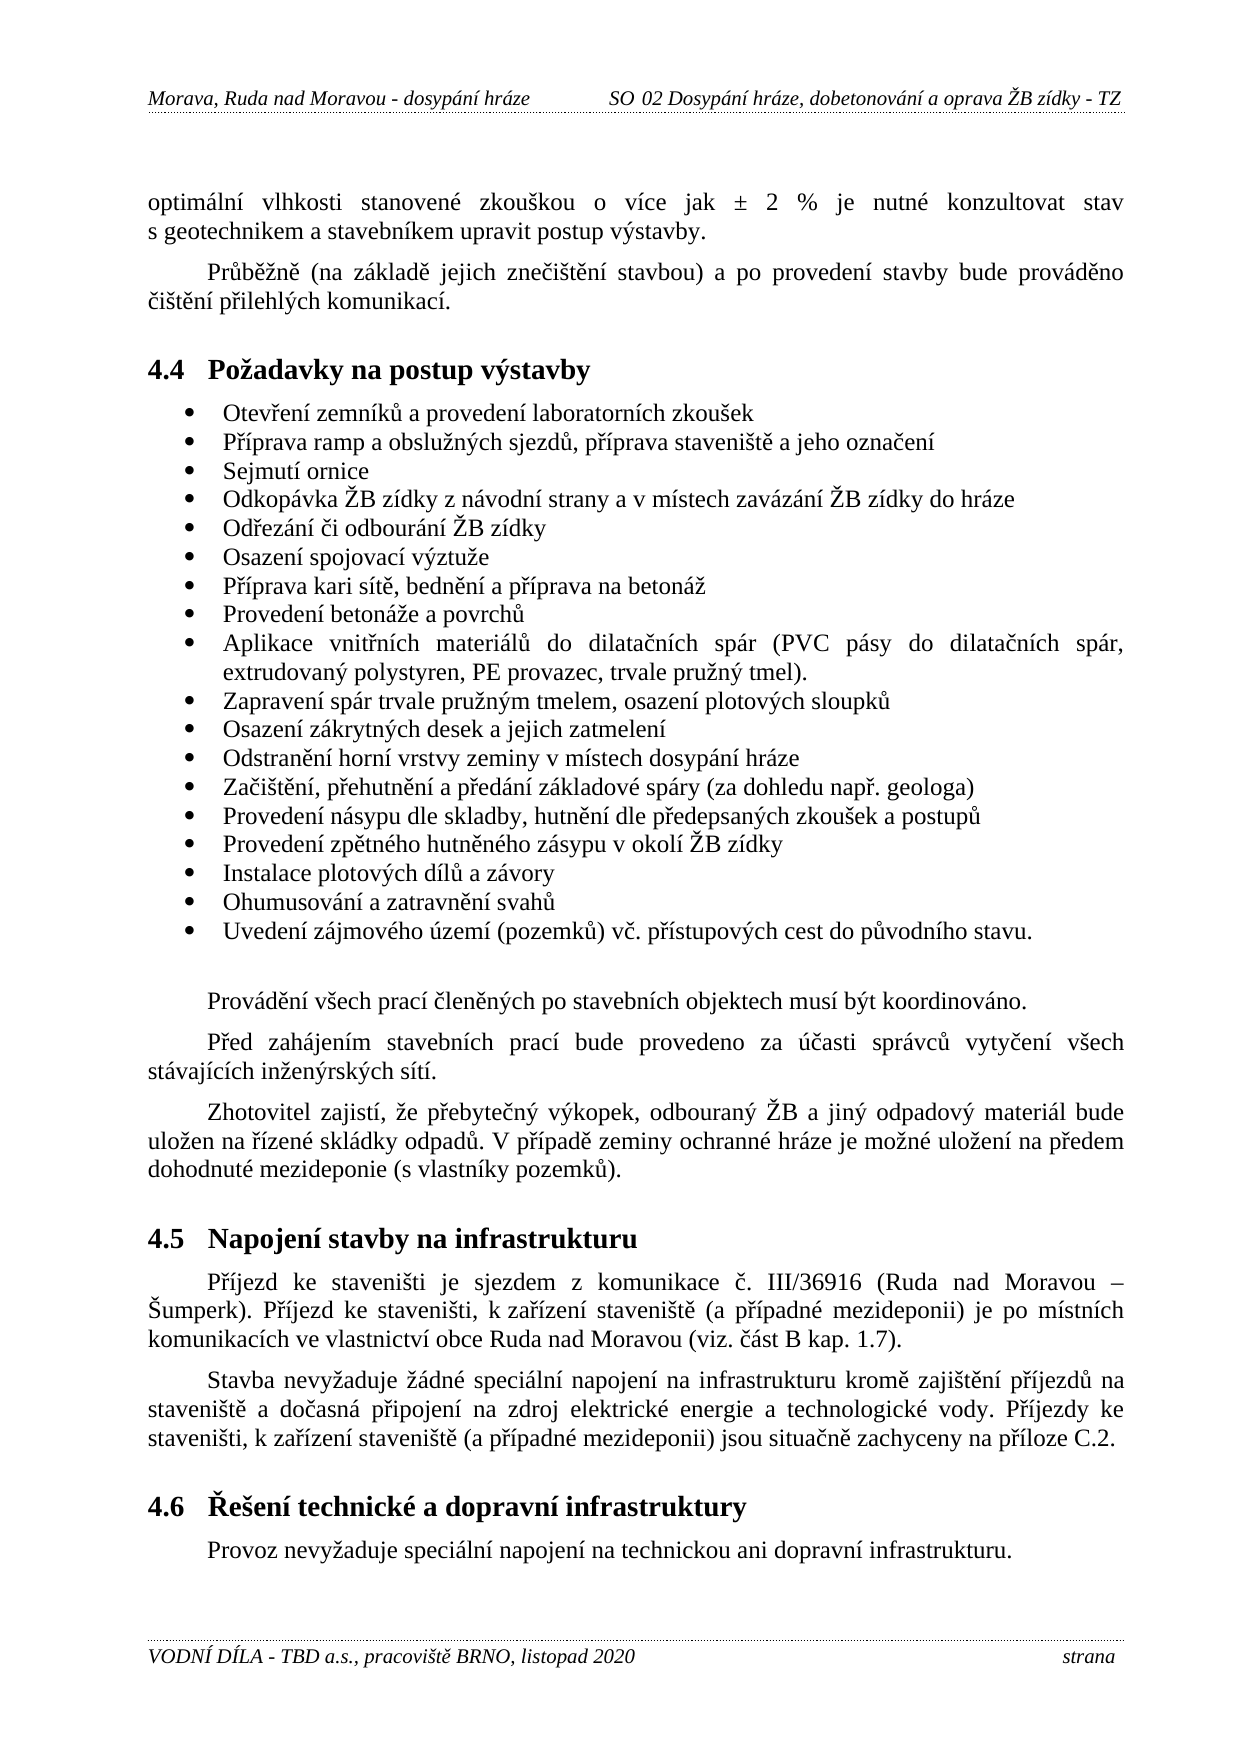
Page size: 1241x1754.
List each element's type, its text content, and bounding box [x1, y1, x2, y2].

list Zapravení spár trvale pružným tmelem, osazení plotových sloupků [185, 686, 1125, 714]
list Provedení zpětného hutněného zásypu v okolí ŽB zídky [185, 829, 1125, 858]
list Začištění, přehutnění a předání základové spáry (za dohledu např. geologa) [185, 772, 1125, 801]
list Aplikace vnitřních materiálů do dilatačních spár (PVC pásy do dilatačních spár, extrudovaný polystyren, PE provazec, trvale pružný tmel). [185, 628, 1125, 686]
text Provádění všech prací členěných po stavebních objektech musí být koordinováno. [148, 986, 1125, 1014]
subtitle Požadavky na postup výstavby [148, 352, 1125, 386]
list Odstranění horní vrstvy zeminy v místech dosypání hráze [185, 743, 1125, 772]
text Před zahájením stavebních prací bude provedeno za účasti správců vytyčení všech stávajících inženýrských sítí. [148, 1027, 1125, 1084]
list Otevření zemníků a provedení laboratorních zkoušek [185, 398, 1125, 427]
subtitle Řešení technické a dopravní infrastruktury [148, 1489, 1125, 1523]
text Provoz nevyžaduje speciální napojení na technickou ani dopravní infrastrukturu. [148, 1535, 1125, 1564]
list Osazení zákrytných desek a jejich zatmelení [185, 714, 1125, 743]
list Příprava kari sítě, bednění a příprava na betonáž [185, 571, 1125, 599]
list Uvedení zájmového území (pozemků) vč. přístupových cest do původního stavu. [185, 916, 1125, 944]
list Osazení spojovací výztuže [185, 542, 1125, 571]
list Příprava ramp a obslužných sjezdů, příprava staveniště a jeho označení [185, 427, 1125, 456]
list Instalace plotových dílů a závory [185, 858, 1125, 887]
text Příjezd ke staveništi je sjezdem z komunikace č. III/36916 (Ruda nad Moravou – Šumperk). Příjezd ke staveništi, k zařízení staveniště (a případné mezideponii) je po místních komunikacích ve vlastnictví obce Ruda nad Moravou (viz. část B kap. 1.7). [148, 1267, 1125, 1353]
list Provedení násypu dle skladby, hutnění dle předepsaných zkoušek a postupů [185, 801, 1125, 829]
text Průběžně (na základě jejich znečištění stavbou) a po provedení stavby bude prováděno čištění přilehlých komunikací. [148, 257, 1125, 315]
list Provedení betonáže a povrchů [185, 599, 1125, 628]
list Sejmutí ornice [185, 456, 1125, 484]
text Stavba nevyžaduje žádné speciální napojení na infrastrukturu kromě zajištění příjezdů na staveniště a dočasná připojení na zdroj elektrické energie a technologické vody. Příjezdy ke staveništi, k zařízení staveniště (a případné mezideponii) jsou situačně zachyceny na příloze C.2. [148, 1366, 1125, 1452]
list Odkopávka ŽB zídky z návodní strany a v místech zavázání ŽB zídky do hráze [185, 484, 1125, 513]
text Zhotovitel zajistí, že přebytečný výkopek, odbouraný ŽB a jiný odpadový materiál bude uložen na řízené skládky odpadů. V případě zeminy ochranné hráze je možné uložení na předem dohodnuté mezideponie (s vlastníky pozemků). [148, 1097, 1125, 1183]
list Odřezání či odbourání ŽB zídky [185, 513, 1125, 542]
subtitle Napojení stavby na infrastrukturu [148, 1221, 1125, 1254]
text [148, 187, 1125, 245]
list Ohumusování a zatravnění svahů [185, 887, 1125, 916]
